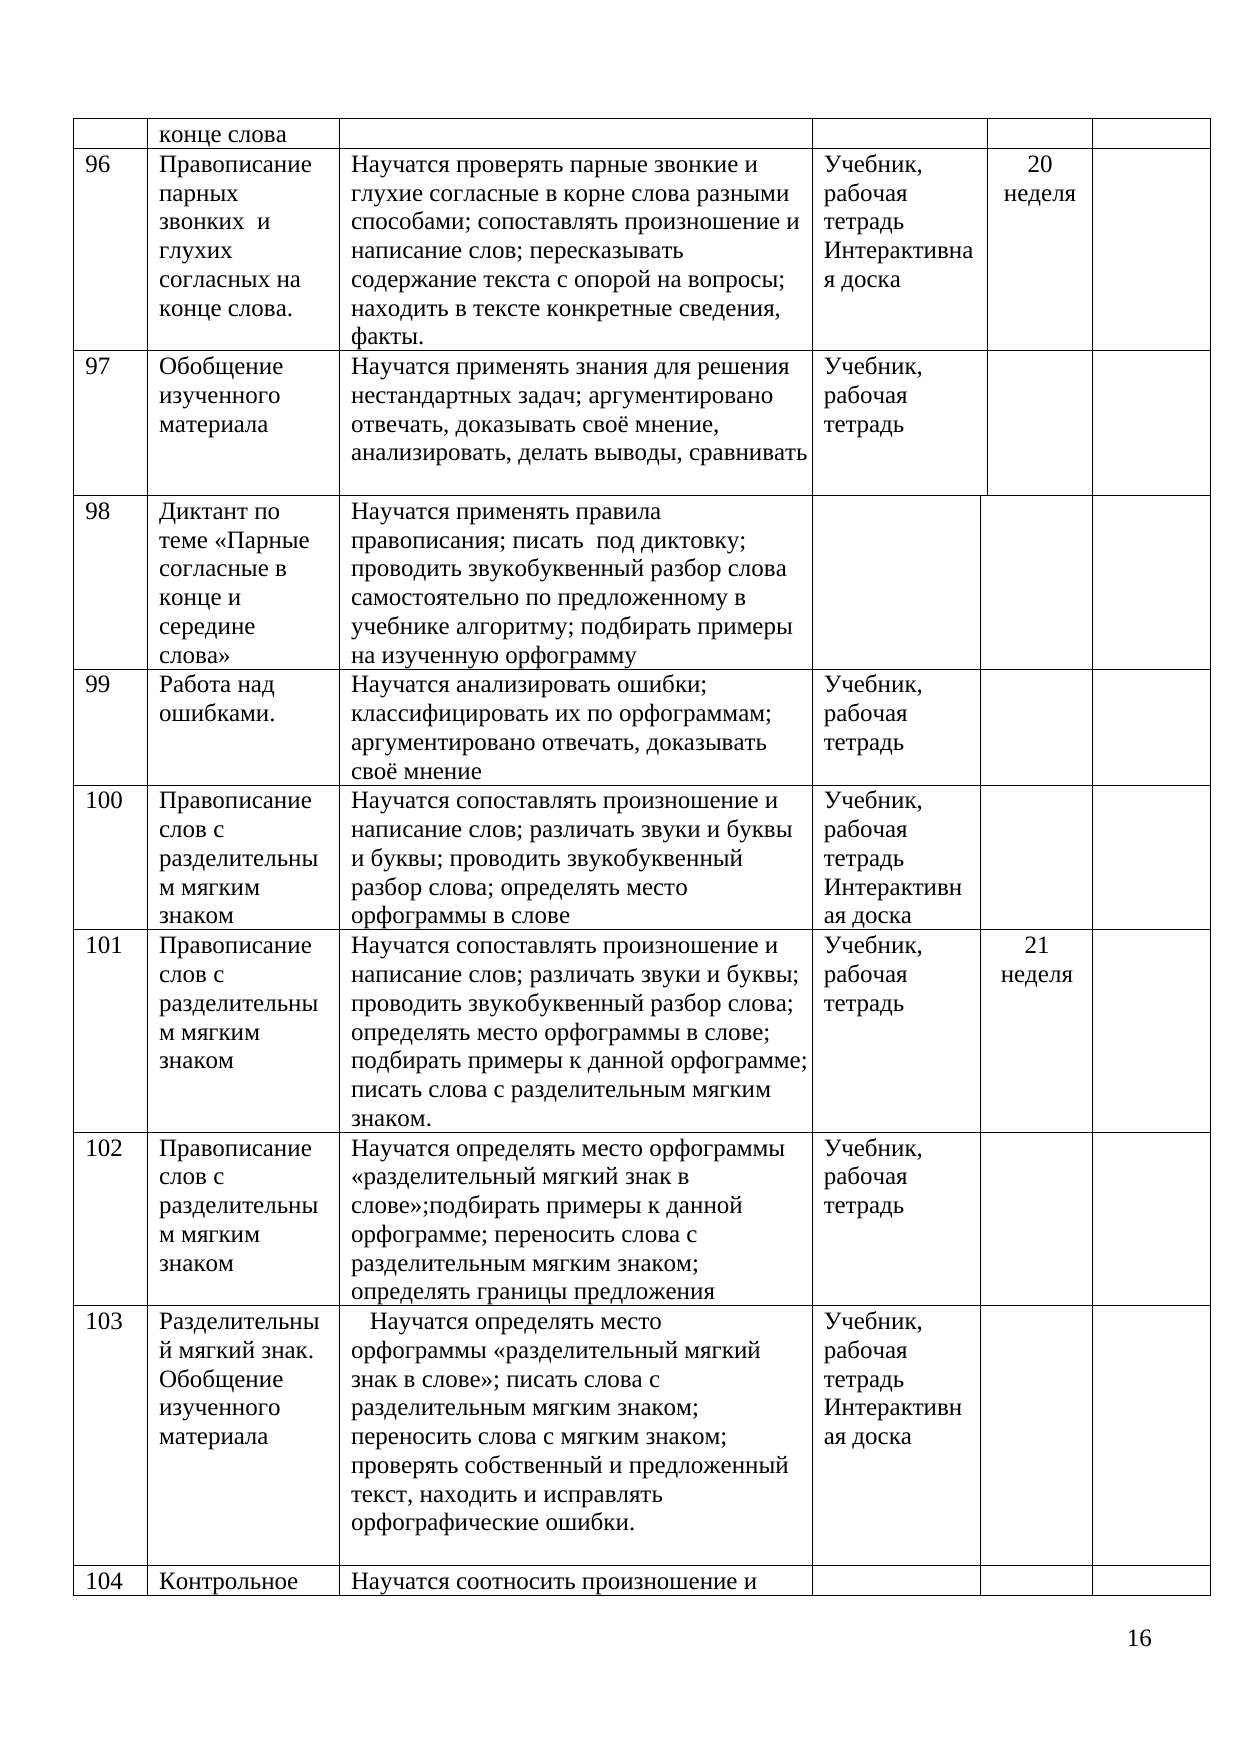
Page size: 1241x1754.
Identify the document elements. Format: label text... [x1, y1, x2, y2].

table_cell Учебник, рабочая тетрадь [813, 930, 980, 1132]
table_cell 104 [74, 1566, 147, 1595]
table_cell [981, 1566, 1092, 1595]
table_cell Учебник, рабочая тетрадь [813, 351, 987, 495]
table_cell Научатся сопоставлять произношение и написание слов; различать звуки и буквы; проводить звукобуквенный разбор слова; определять место орфограммы в слове; подбирать примеры к данной орфограмме; писать слова с разделительным мягким знаком. [340, 930, 812, 1132]
table_cell [813, 1566, 980, 1595]
table_cell 95 [74, 119, 147, 148]
table_cell Правописание слов с разделительным мягким знаком [148, 1133, 339, 1305]
table_cell [1093, 1306, 1210, 1565]
table_cell 96 [74, 149, 147, 350]
table_cell [981, 670, 1092, 784]
table_cell Правописание слов с разделительным мягким знаком [148, 786, 339, 929]
table_cell [1093, 930, 1210, 1132]
table_cell 103 [74, 1306, 147, 1565]
table_cell Научатся анализировать ошибки; классифицировать их по орфограммам; аргументировано отвечать, доказывать своё мнение [340, 670, 812, 784]
table_cell Обобщение изученного материала [148, 351, 339, 495]
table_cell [148, 1566, 339, 1595]
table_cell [813, 119, 987, 148]
table_cell [1093, 149, 1210, 350]
table_cell [1093, 496, 1210, 668]
table_cell 97 [74, 351, 147, 495]
table_cell 101 [74, 930, 147, 1132]
table_cell [813, 496, 980, 668]
table_cell Научатся применять знания для решения нестандартных задач; аргументировано отвечать, доказывать своё мнение, анализировать, делать выводы, сравнивать [340, 351, 812, 495]
table_cell [1093, 351, 1210, 495]
table_cell [981, 786, 1092, 929]
table_cell 98 [74, 496, 147, 668]
table_cell Разделительный мягкий знак. Обобщение изученного материала [148, 1306, 339, 1565]
table_cell 102 [74, 1133, 147, 1305]
table_cell [1093, 1566, 1210, 1595]
table_cell Учебник, рабочая тетрадь Интерактивная доска [813, 1306, 980, 1565]
table_cell [981, 496, 1092, 668]
table_cell [981, 1306, 1092, 1565]
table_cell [340, 1566, 812, 1595]
table_cell Научатся сопоставлять произношение и написание слов; различать звуки и буквы и буквы; проводить звукобуквенный разбор слова; определять место орфограммы в слове [340, 786, 812, 929]
table_cell 20 неделя [988, 149, 1092, 350]
table_cell Правописание парных звонких и глухих согласных на конце слова. [148, 149, 339, 350]
table_cell Диктант по теме «Парные согласные в конце и середине слова» [148, 496, 339, 668]
table_cell Учебник, рабочая тетрадь Интерактивная доска [813, 786, 980, 929]
table_cell Научатся определять место орфограммы «разделительный мягкий знак в слове»;подбирать примеры к данной орфограмме; переносить слова с разделительным мягким знаком; определять границы предложения [340, 1133, 812, 1305]
table_cell 21 неделя [981, 930, 1092, 1132]
table_cell Работа над ошибками. [148, 670, 339, 784]
table_cell 100 [74, 786, 147, 929]
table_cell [340, 119, 812, 148]
table_cell [1093, 786, 1210, 929]
table_cell Правописание слов с разделительным мягким знаком [148, 930, 339, 1132]
table_cell Научатся определять место орфограммы «разделительный мягкий знак в слове»; писать слова с разделительным мягким знаком; переносить слова с мягким знаком; проверять собственный и предложенный текст, находить и исправлять орфографические ошибки. [340, 1306, 812, 1565]
table_cell [988, 119, 1092, 148]
table_cell Учебник, рабочая тетрадь Интерактивная доска [813, 149, 987, 350]
table_cell Научатся применять правила правописания; писать под диктовку; проводить звукобуквенный разбор слова самостоятельно по предложенному в учебнике алгоритму; подбирать примеры на изученную орфограмму [340, 496, 812, 668]
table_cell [148, 119, 339, 148]
table_cell [1093, 670, 1210, 784]
table_cell [1093, 1133, 1210, 1305]
table_cell [1093, 119, 1210, 148]
table_cell Учебник, рабочая тетрадь [813, 670, 980, 784]
table_cell Учебник, рабочая тетрадь [813, 1133, 980, 1305]
table_cell [988, 351, 1092, 495]
table_cell [981, 1133, 1092, 1305]
table_cell 99 [74, 670, 147, 784]
table_cell Научатся проверять парные звонкие и глухие согласные в корне слова разными способами; сопоставлять произношение и написание слов; пересказывать содержание текста с опорой на вопросы; находить в тексте конкретные сведения, факты. [340, 149, 812, 350]
